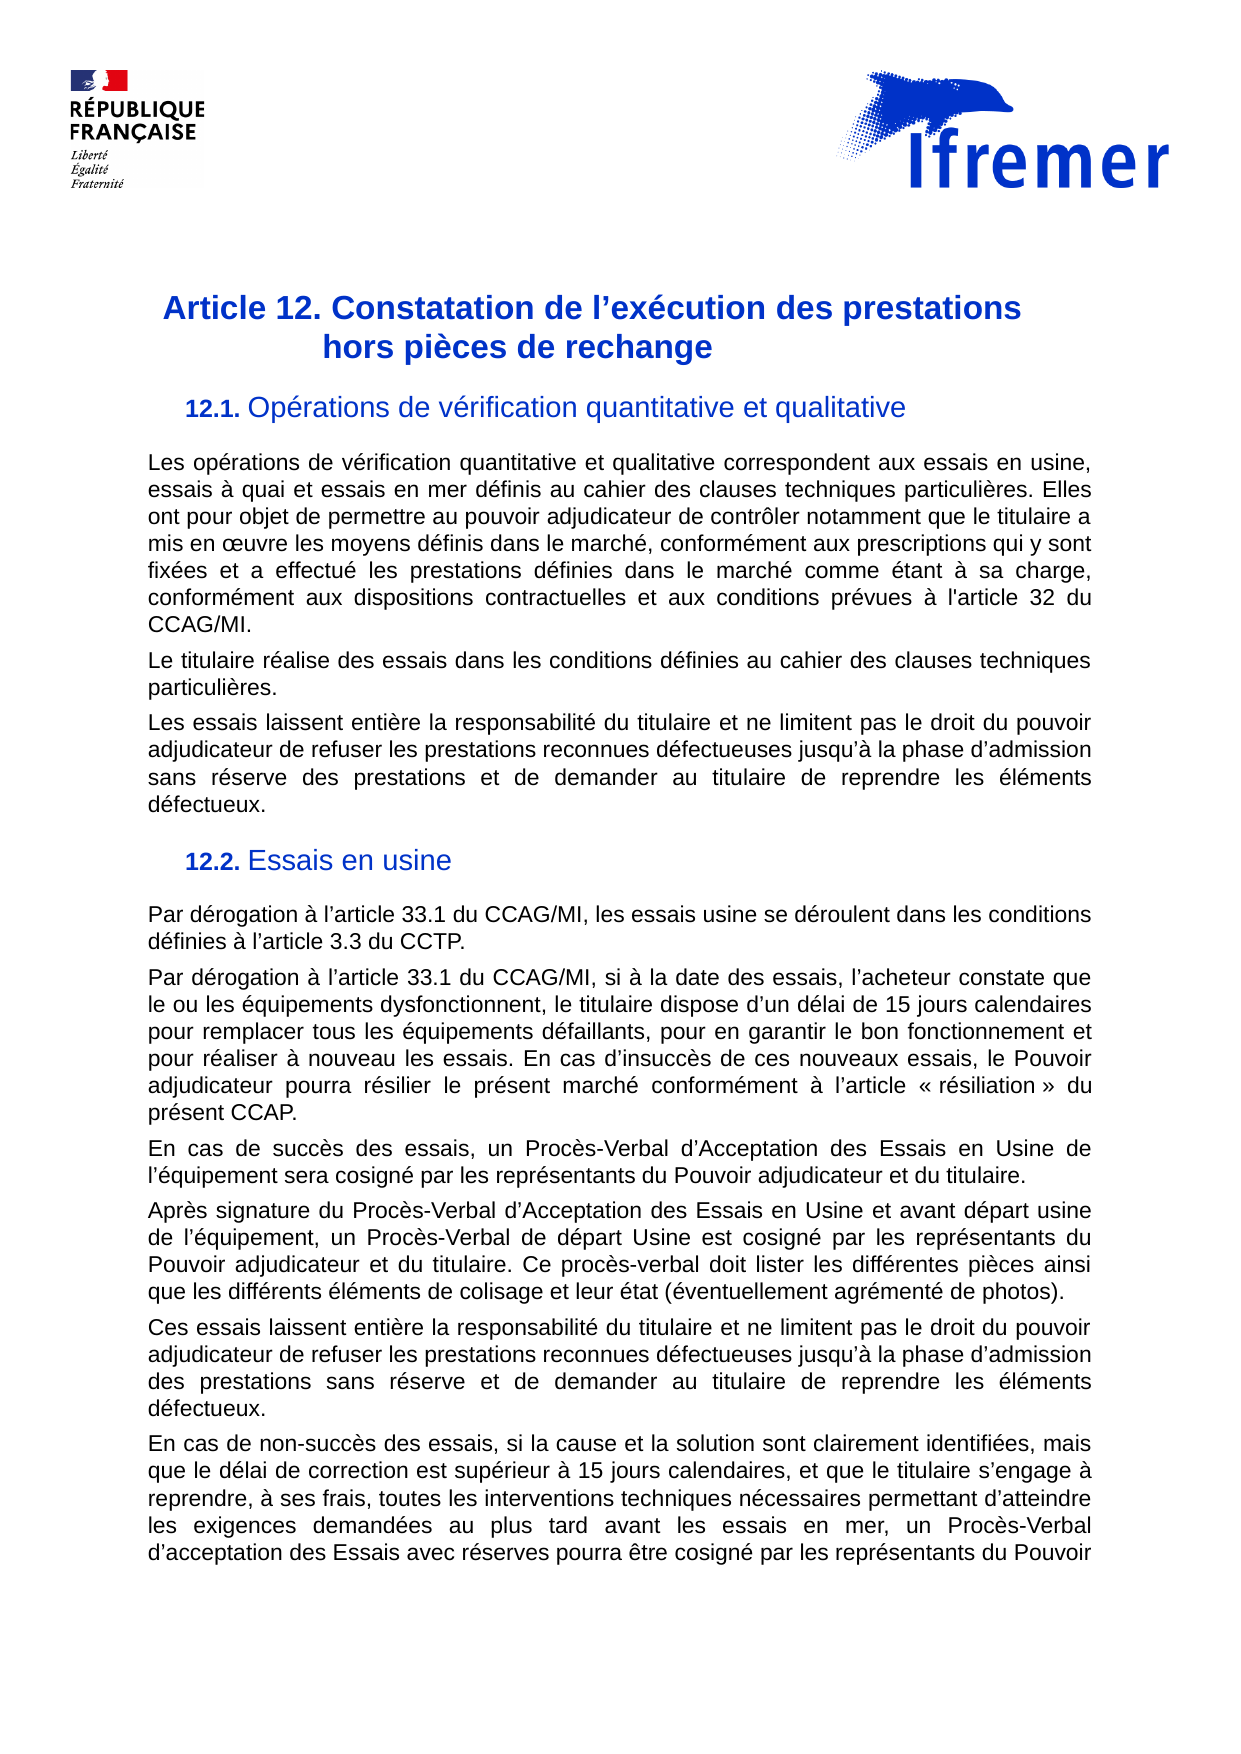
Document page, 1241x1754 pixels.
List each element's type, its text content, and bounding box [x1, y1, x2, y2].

text Les essais laissent entière la responsabilité du titulaire et ne limitent pas le droit du pouvoir adjudicateur de refuser les prestations reconnues défectueuses jusqu’à la phase d’admission sans réserve des prestations et de demander au titulaire de reprendre les éléments défectueux. [148, 709, 1092, 817]
text Après signature du Procès-Verbal d’Acceptation des Essais en Usine et avant départ usine de l’équipement, un Procès-Verbal de départ Usine est cosigné par les représentants du Pouvoir adjudicateur et du titulaire. Ce procès-verbal doit lister les différentes pièces ainsi que les différents éléments de colisage et leur état (éventuellement agrémenté de photos). [148, 1197, 1092, 1305]
picture [836, 70, 1169, 188]
subtitle Essais en usine [185, 842, 1092, 876]
subtitle Opérations de vérification quantitative et qualitative [185, 390, 1092, 424]
text Les opérations de vérification quantitative et qualitative correspondent aux essais en usine, essais à quai et essais en mer définis au cahier des clauses techniques particulières. Elles ont pour objet de permettre au pouvoir adjudicateur de contrôler notamment que le titulaire a mis en œuvre les moyens définis dans le marché, conformément aux prescriptions qui y sont fixées et a effectué les prestations définies dans le marché comme étant à sa charge, conformément aux dispositions contractuelles et aux conditions prévues à l'article 32 du CCAG/MI. [148, 449, 1092, 638]
text Ces essais laissent entière la responsabilité du titulaire et ne limitent pas le droit du pouvoir adjudicateur de refuser les prestations reconnues défectueuses jusqu’à la phase d’admission des prestations sans réserve et de demander au titulaire de reprendre les éléments défectueux. [148, 1313, 1092, 1422]
text En cas de succès des essais, un Procès-Verbal d’Acceptation des Essais en Usine de l’équipement sera cosigné par les représentants du Pouvoir adjudicateur et du titulaire. [148, 1134, 1092, 1188]
text Par dérogation à l’article 33.1 du CCAG/MI, si à la date des essais, l’acheteur constate que le ou les équipements dysfonctionnent, le titulaire dispose d’un délai de 15 jours calendaires pour remplacer tous les équipements défaillants, pour en garantir le bon fonctionnement et pour réaliser à nouveau les essais. En cas d’insuccès de ces nouveaux essais, le Pouvoir adjudicateur pourra résilier le présent marché conformément à l’article « résiliation » du présent CCAP. [148, 963, 1092, 1126]
text Le titulaire réalise des essais dans les conditions définies au cahier des clauses techniques particulières. [148, 647, 1092, 701]
subtitle Constatation de l’exécution des prestations hors pièces de rechange [162, 288, 1092, 365]
picture [70, 70, 205, 188]
text Par dérogation à l’article 33.1 du CCAG/MI, les essais usine se déroulent dans les conditions définies à l’article 3.3 du CCTP. [148, 901, 1092, 955]
